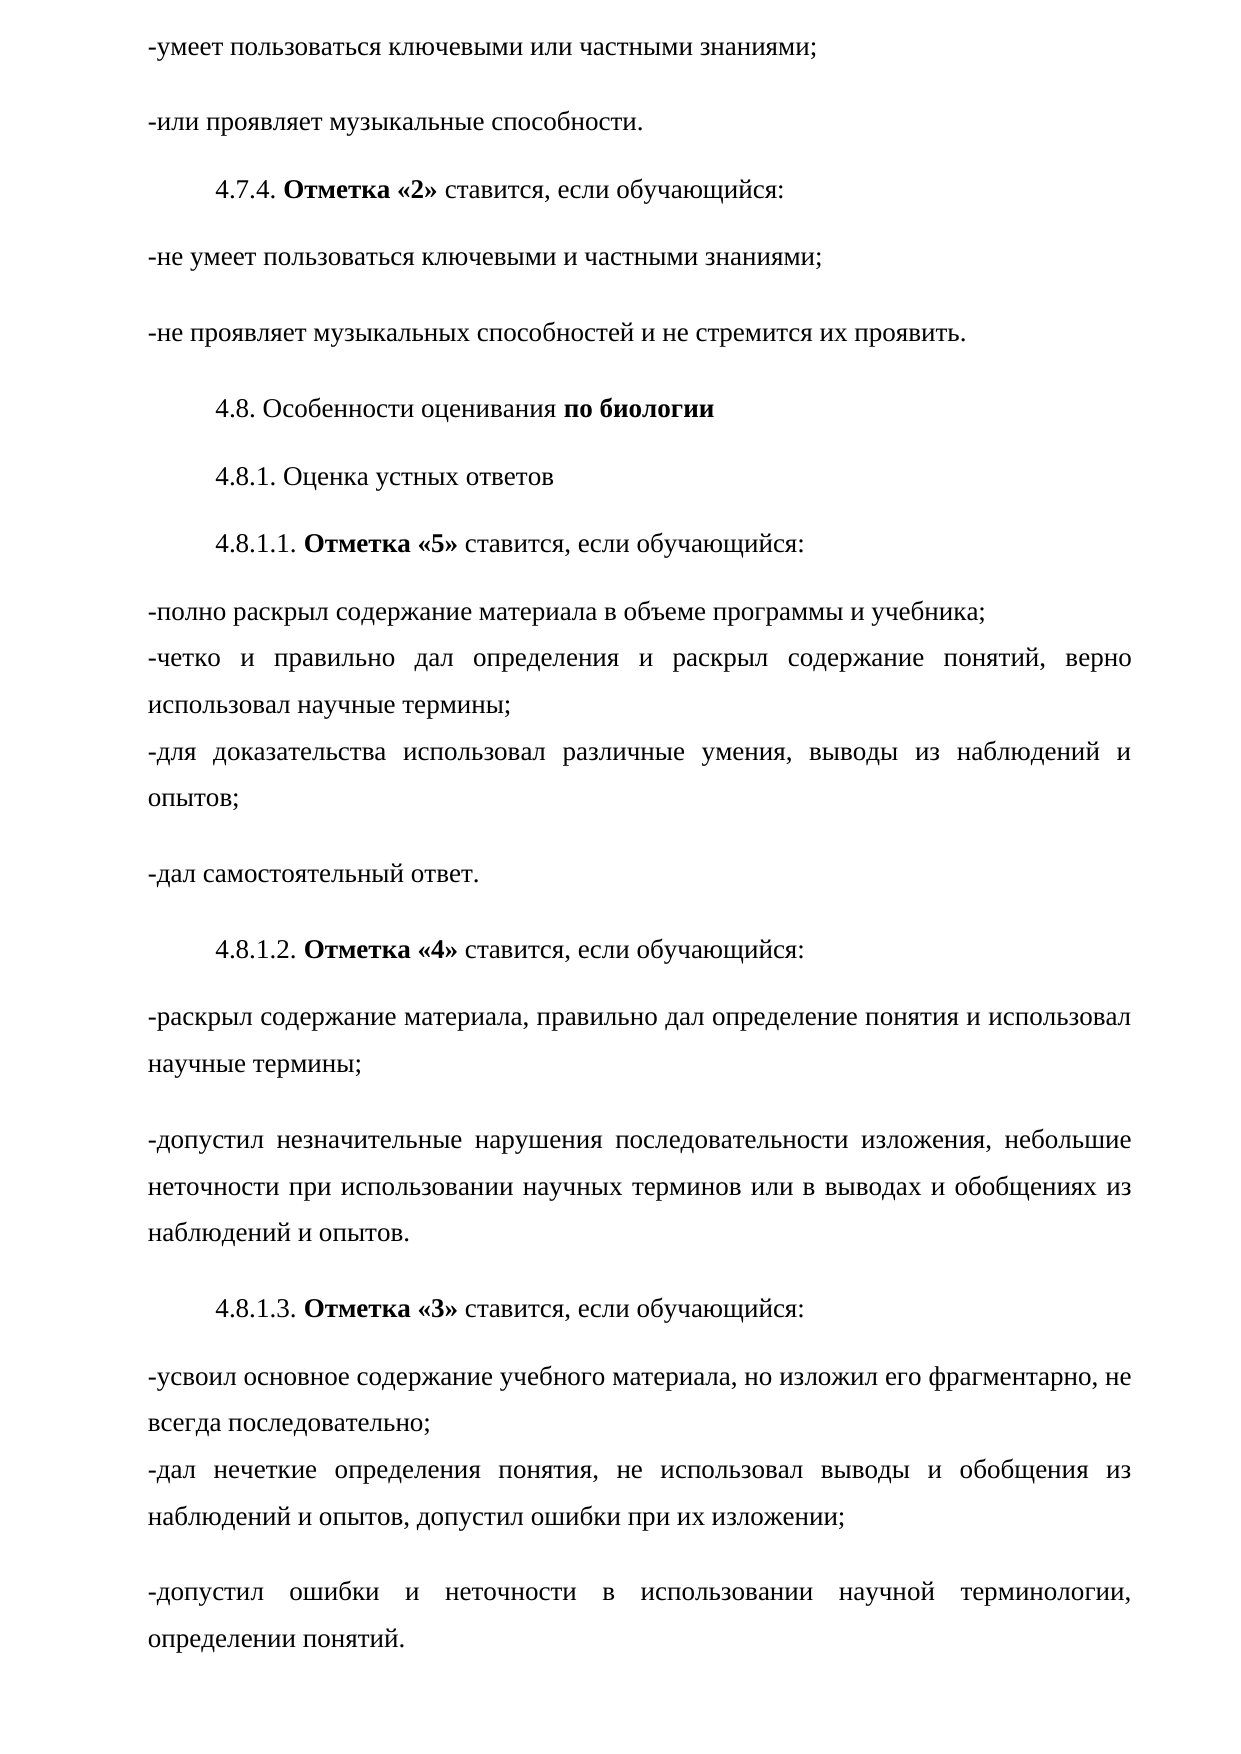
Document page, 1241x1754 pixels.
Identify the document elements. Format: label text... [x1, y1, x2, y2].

text 4.8.1. Оценка устных ответов [148, 459, 1152, 491]
text -дал самостоятельный ответ. [148, 857, 1133, 888]
text -для доказательства использовал различные умения, выводы из наблюдений и опытов; [148, 734, 1133, 812]
text 4.8.1.2. Отметка «4» ставится, если обучающийся: [148, 933, 1152, 964]
text -не умеет пользоваться ключевыми и частными знаниями; [148, 240, 1133, 272]
text -или проявляет музыкальные способности. [148, 105, 1152, 137]
text -полно раскрыл содержание материала в объеме программы и учебника; [148, 594, 1133, 626]
text -дал нечеткие определения понятия, не использовал выводы и обобщения из наблюдений и опытов, допустил ошибки при их изложении; [148, 1453, 1133, 1531]
text -четко и правильно дал определения и раскрыл содержание понятий, верно использовал научные термины; [148, 641, 1133, 719]
text 4.8.1.1. Отметка «5» ставится, если обучающийся: [148, 527, 1152, 558]
text 4.8. Особенности оценивания по биологии [148, 392, 1152, 423]
text -раскрыл содержание материала, правильно дал определение понятия и использовал научные термины; [148, 1000, 1133, 1078]
text -не проявляет музыкальных способностей и не стремится их проявить. [148, 316, 1133, 347]
text 4.8.1.3. Отметка «3» ставится, если обучающийся: [148, 1292, 1152, 1323]
text -усвоил основное содержание учебного материала, но изложил его фрагментарно, не всегда последовательно; [148, 1359, 1133, 1437]
text -допустил ошибки и неточности в использовании научной терминологии, определении понятий. [148, 1575, 1133, 1653]
text 4.7.4. Отметка «2» ставится, если обучающийся: [148, 173, 1152, 204]
text -допустил незначительные нарушения последовательности изложения, небольшие неточности при использовании научных терминов или в выводах и обобщениях из наблюдений и опытов. [148, 1123, 1133, 1247]
text -умеет пользоваться ключевыми или частными знаниями; [148, 29, 1133, 61]
